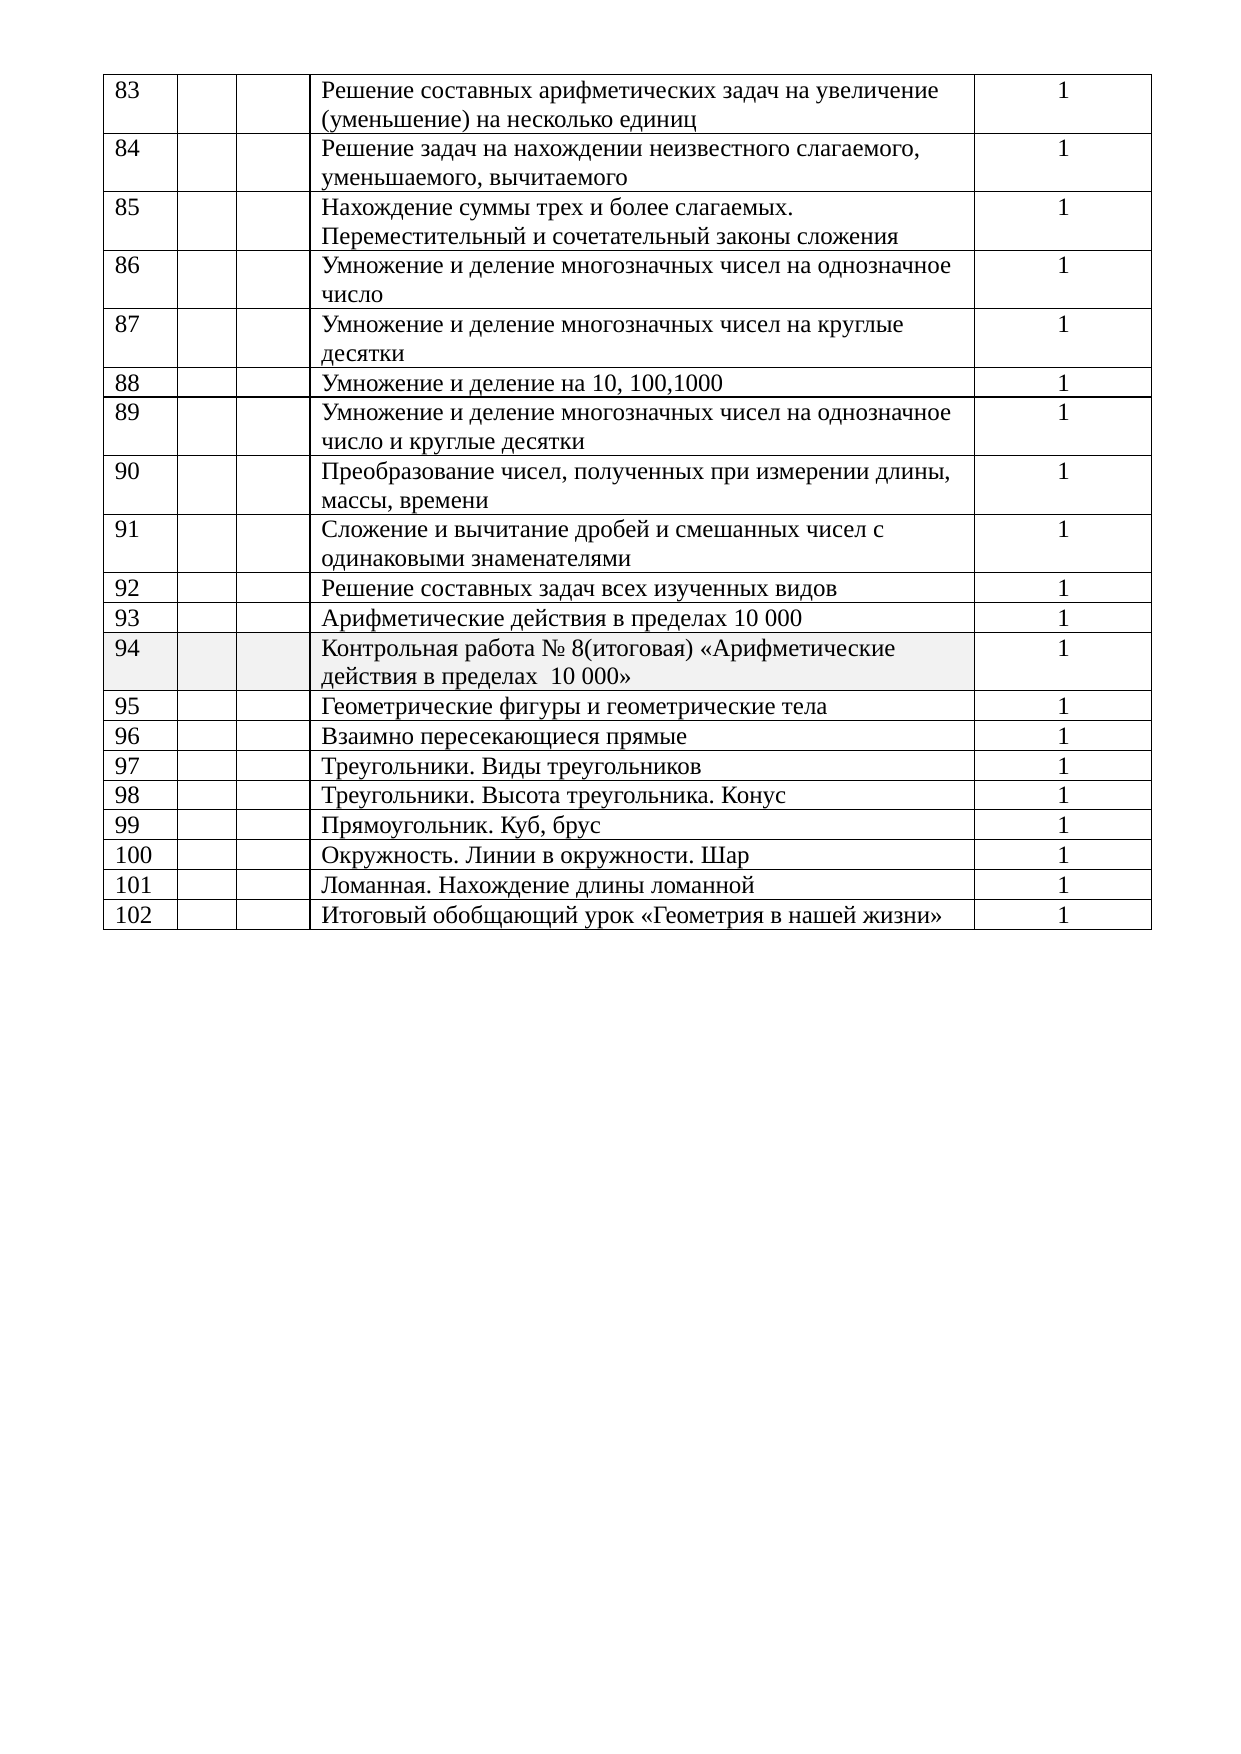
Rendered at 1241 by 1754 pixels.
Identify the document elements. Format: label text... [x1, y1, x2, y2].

table_cell [178, 134, 236, 191]
table_cell 84 [104, 134, 177, 191]
table_cell 1 [975, 603, 1151, 632]
table_cell 89 [104, 398, 177, 455]
table_cell 1 [975, 75, 1151, 132]
table_cell 1 [975, 309, 1151, 367]
table_cell Взаимно пересекающиеся прямые [311, 721, 974, 750]
table_cell [237, 192, 309, 249]
table_cell Нахождение суммы трех и более слагаемых. Переместительный и сочетательный законы сложения [311, 192, 974, 249]
table_cell 1 [975, 192, 1151, 249]
table_cell 90 [104, 456, 177, 513]
table_cell [237, 870, 309, 899]
table_cell 94 [104, 633, 177, 690]
table_cell [178, 573, 236, 602]
table_cell [178, 633, 236, 690]
table_cell Сложение и вычитание дробей и смешанных чисел с одинаковыми знаменателями [311, 515, 974, 572]
table_cell [178, 840, 236, 869]
table_cell 87 [104, 309, 177, 367]
table_cell 88 [104, 368, 177, 396]
table_cell [237, 134, 309, 191]
table_cell 86 [104, 251, 177, 308]
table_cell 1 [975, 368, 1151, 396]
table_cell 96 [104, 721, 177, 750]
table_cell 1 [975, 398, 1151, 455]
table_cell 1 [975, 633, 1151, 690]
table_cell [178, 251, 236, 308]
table_cell 1 [975, 134, 1151, 191]
table_cell Итоговый обобщающий урок «Геометрия в нашей жизни» [311, 900, 974, 928]
table_cell [237, 751, 309, 779]
table_cell Арифметические действия в пределах 10 000 [311, 603, 974, 632]
table_cell Контрольная работа № 8(итоговая) «Арифметические действия в пределах 10 000» [311, 633, 974, 690]
table_cell 93 [104, 603, 177, 632]
table_cell [178, 900, 236, 928]
table_cell [178, 721, 236, 750]
table_cell 92 [104, 573, 177, 602]
table_cell [178, 515, 236, 572]
table_cell [178, 603, 236, 632]
table_cell [178, 691, 236, 720]
table_cell Умножение и деление многозначных чисел на однозначное число [311, 251, 974, 308]
table_cell 100 [104, 840, 177, 869]
table_cell Геометрические фигуры и геометрические тела [311, 691, 974, 720]
table_cell 1 [975, 251, 1151, 308]
table_cell 1 [975, 870, 1151, 899]
table_cell Умножение и деление многозначных чисел на однозначное число и круглые десятки [311, 398, 974, 455]
table_cell 1 [975, 900, 1151, 928]
table_cell 101 [104, 870, 177, 899]
table_cell [178, 309, 236, 367]
table_cell [237, 309, 309, 367]
table_cell Прямоугольник. Куб, брус [311, 810, 974, 839]
table_cell [237, 840, 309, 869]
table_cell [237, 573, 309, 602]
table_cell Решение задач на нахождении неизвестного слагаемого, уменьшаемого, вычитаемого [311, 134, 974, 191]
table_cell [178, 456, 236, 513]
table_cell [178, 781, 236, 809]
table_cell [237, 603, 309, 632]
table_cell 1 [975, 840, 1151, 869]
table_cell 1 [975, 515, 1151, 572]
table_cell [178, 810, 236, 839]
table_cell Ломанная. Нахождение длины ломанной [311, 870, 974, 899]
table_cell 98 [104, 781, 177, 809]
table_cell [178, 751, 236, 779]
table_cell 85 [104, 192, 177, 249]
table_cell Решение составных арифметических задач на увеличение (уменьшение) на несколько единиц [311, 75, 974, 132]
table_cell [237, 781, 309, 809]
table_cell [178, 368, 236, 396]
table_cell [237, 691, 309, 720]
table_cell 97 [104, 751, 177, 779]
table_cell [237, 721, 309, 750]
table_cell [178, 192, 236, 249]
table_cell [237, 900, 309, 928]
table_cell 83 [104, 75, 177, 132]
table_cell Умножение и деление на 10, 100,1000 [311, 368, 974, 396]
table_cell 1 [975, 781, 1151, 809]
table_cell Окружность. Линии в окружности. Шар [311, 840, 974, 869]
table_cell [237, 398, 309, 455]
table_cell [237, 515, 309, 572]
table_cell 95 [104, 691, 177, 720]
table_cell 102 [104, 900, 177, 928]
table_cell [237, 75, 309, 132]
table_cell [237, 251, 309, 308]
table_cell 1 [975, 751, 1151, 779]
table_cell [237, 633, 309, 690]
table_cell [237, 810, 309, 839]
table_cell Преобразование чисел, полученных при измерении длины, массы, времени [311, 456, 974, 513]
table_cell Решение составных задач всех изученных видов [311, 573, 974, 602]
table_cell Треугольники. Виды треугольников [311, 751, 974, 779]
table_cell 1 [975, 691, 1151, 720]
table_cell 1 [975, 456, 1151, 513]
table_cell [178, 870, 236, 899]
table_cell 1 [975, 810, 1151, 839]
table_cell [178, 398, 236, 455]
table_cell [237, 368, 309, 396]
table_cell 99 [104, 810, 177, 839]
table_cell Треугольники. Высота треугольника. Конус [311, 781, 974, 809]
table_cell [178, 75, 236, 132]
table_cell 91 [104, 515, 177, 572]
table_cell 1 [975, 721, 1151, 750]
table_cell [237, 456, 309, 513]
table_cell 1 [975, 573, 1151, 602]
table_cell Умножение и деление многозначных чисел на круглые десятки [311, 309, 974, 367]
